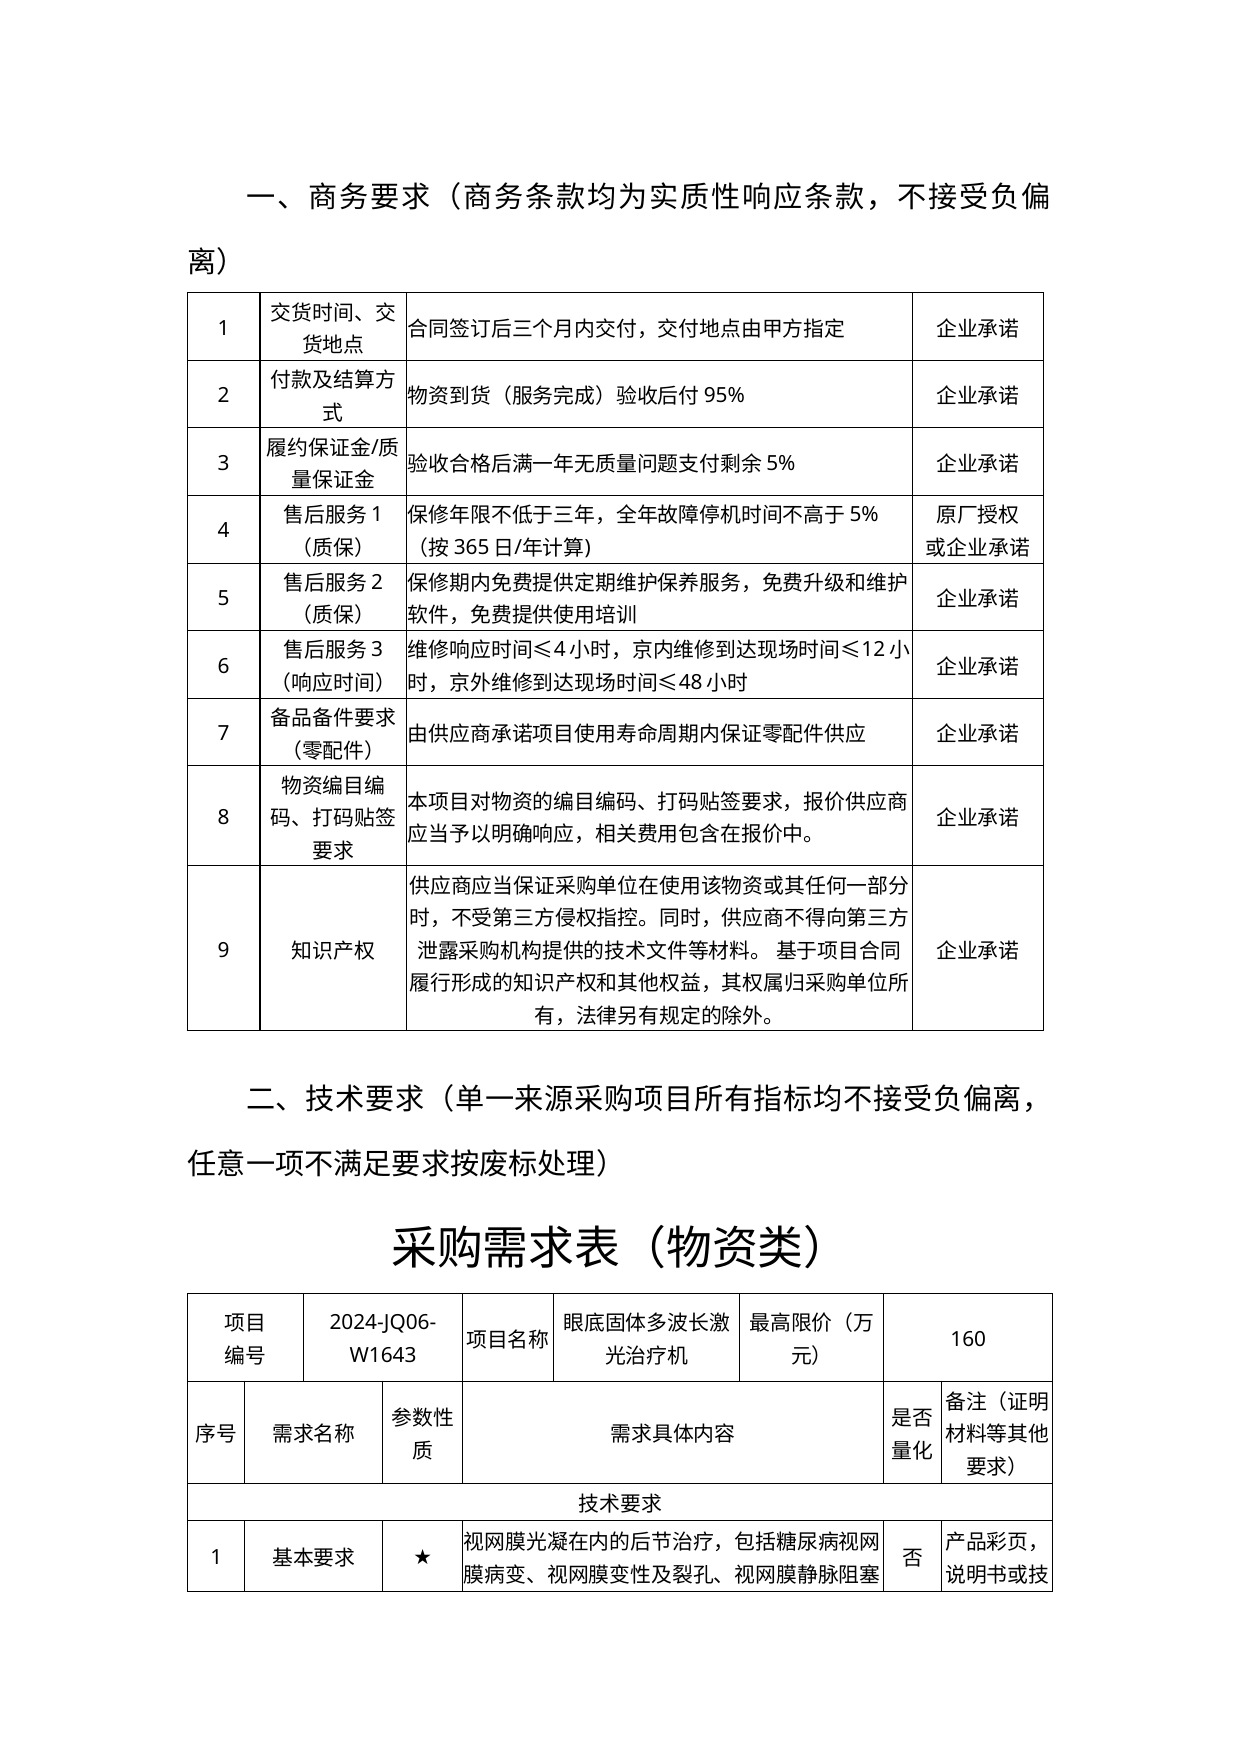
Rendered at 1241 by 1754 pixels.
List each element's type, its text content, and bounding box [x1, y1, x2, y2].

table_cell 付款及结算方式 [261, 361, 406, 427]
table_cell 售后服务3 （响应时间） [261, 631, 406, 698]
table_cell 售后服务1 （质保） [261, 496, 406, 562]
table_cell 否 [884, 1521, 941, 1591]
table_cell 8 [188, 766, 259, 865]
table_cell 眼底固体多波长激光治疗机 [554, 1294, 739, 1381]
table_cell 企业承诺 [913, 866, 1043, 1030]
table_cell 项目 编号 [188, 1294, 303, 1381]
table_cell 物资到货（服务完成）验收后付95% [407, 361, 912, 427]
table_cell ★ [383, 1521, 462, 1591]
table_cell 由供应商承诺项目使用寿命周期内保证零配件供应 [407, 699, 912, 765]
table_cell 企业承诺 [913, 564, 1043, 630]
table_cell 保修期内免费提供定期维护保养服务，免费升级和维护软件，免费提供使用培训 [407, 564, 912, 630]
table_cell 售后服务2 （质保） [261, 564, 406, 630]
table_cell 本项目对物资的编目编码、打码贴签要求，报价供应商应当予以明确响应，相关费用包含在报价中。 [407, 766, 912, 865]
table_cell 最高限价（万元） [740, 1294, 883, 1381]
table_cell 需求具体内容 [463, 1382, 883, 1483]
table_cell 备注（证明材料等其他要求） [942, 1382, 1052, 1483]
table_cell 160 [884, 1294, 1052, 1381]
list 二、技术要求（单一来源采购项目所有指标均不接受负偏离，任意一项不满足要求按废标处理） [187, 1064, 1053, 1194]
table_header 1 [188, 293, 259, 359]
table_cell 企业承诺 [913, 361, 1043, 427]
text 一、商务要求（商务条款均为实质性响应条款，不接受负偏离） [187, 162, 1053, 292]
table_cell 保修年限不低于三年，全年故障停机时间不高于5%（按365日/年计算) [407, 496, 912, 562]
table_cell 3 [188, 428, 259, 495]
table_cell 5 [188, 564, 259, 630]
table_cell 需求名称 [245, 1382, 382, 1483]
table_cell 企业承诺 [913, 699, 1043, 765]
table_cell 是否量化 [884, 1382, 941, 1483]
table_cell 知识产权 [261, 866, 406, 1030]
table_header 企业承诺 [913, 293, 1043, 359]
table_cell 供应商应当保证采购单位在使用该物资或其任何一部分时，不受第三方侵权指控。同时，供应商不得向第三方泄露采购机构提供的技术文件等材料。 基于项目合同履行形成的知识产权和其他权益，其权属归采购单位所有，法律另有规定的除外。 [407, 866, 912, 1030]
table_cell 4 [188, 496, 259, 562]
table_cell 2024-JQ06-W1643 [304, 1294, 462, 1381]
table_cell 备品备件要求 （零配件） [261, 699, 406, 765]
table_cell 企业承诺 [913, 766, 1043, 865]
table_cell 履约保证金/质量保证金 [261, 428, 406, 495]
table_cell 原厂授权 或企业承诺 [913, 496, 1043, 562]
table_cell 7 [188, 699, 259, 765]
table_cell 企业承诺 [913, 631, 1043, 698]
table_header 交货时间、交货地点 [261, 293, 406, 359]
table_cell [463, 1521, 883, 1591]
table_cell 企业承诺 [913, 428, 1043, 495]
table_cell 2 [188, 361, 259, 427]
table_cell 1 [188, 1521, 244, 1591]
table_cell 6 [188, 631, 259, 698]
table_cell 基本要求 [245, 1521, 382, 1591]
table_cell 物资编目编码、打码贴签要求 [261, 766, 406, 865]
table_cell 序号 [188, 1382, 244, 1483]
table_header 采购需求表（物资类） [188, 1194, 1053, 1293]
table_cell 验收合格后满一年无质量问题支付剩余5% [407, 428, 912, 495]
table_header 合同签订后三个月内交付，交付地点由甲方指定 [407, 293, 912, 359]
table_cell 项目名称 [463, 1294, 553, 1381]
table_cell 产品彩页，说明书或技术白皮书 [942, 1521, 1052, 1591]
table_cell 技术要求 [188, 1484, 1052, 1520]
table_cell 参数性质 [383, 1382, 462, 1483]
table_cell 9 [188, 866, 259, 1030]
table_cell 维修响应时间≤4小时，京内维修到达现场时间≤12小时，京外维修到达现场时间≤48小时 [407, 631, 912, 698]
